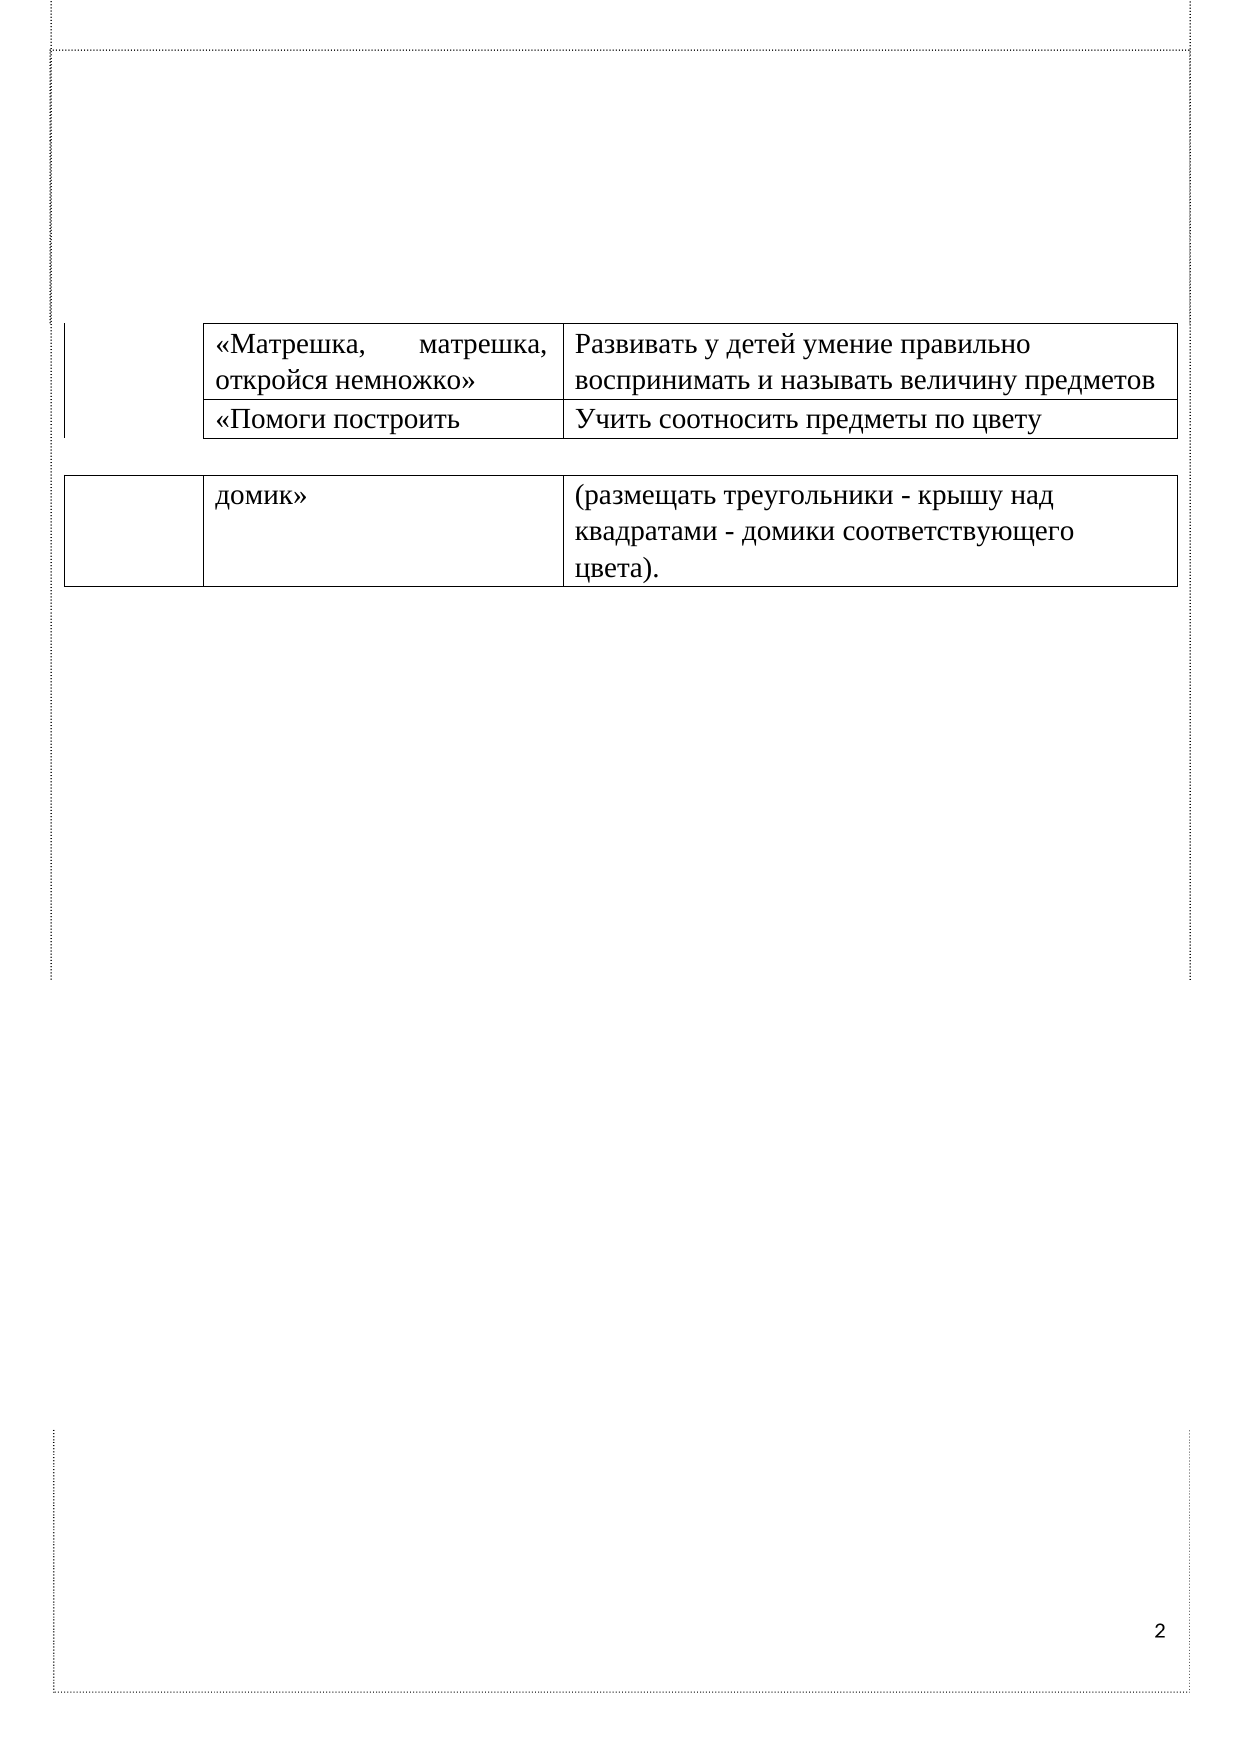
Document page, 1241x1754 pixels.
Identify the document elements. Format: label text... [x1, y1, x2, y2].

picture [52, 1429, 1190, 1693]
table_header домик» [204, 476, 563, 586]
picture [48, 0, 1191, 980]
table_header (размещать треугольники - крышу над квадратами - домики соответствующего цвета). [564, 476, 1177, 586]
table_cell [204, 324, 563, 398]
table_cell Учить соотносить предметы по цвету [564, 400, 1177, 437]
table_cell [564, 324, 1177, 398]
table_header [65, 476, 203, 586]
table_cell «Помоги построить [204, 400, 563, 437]
